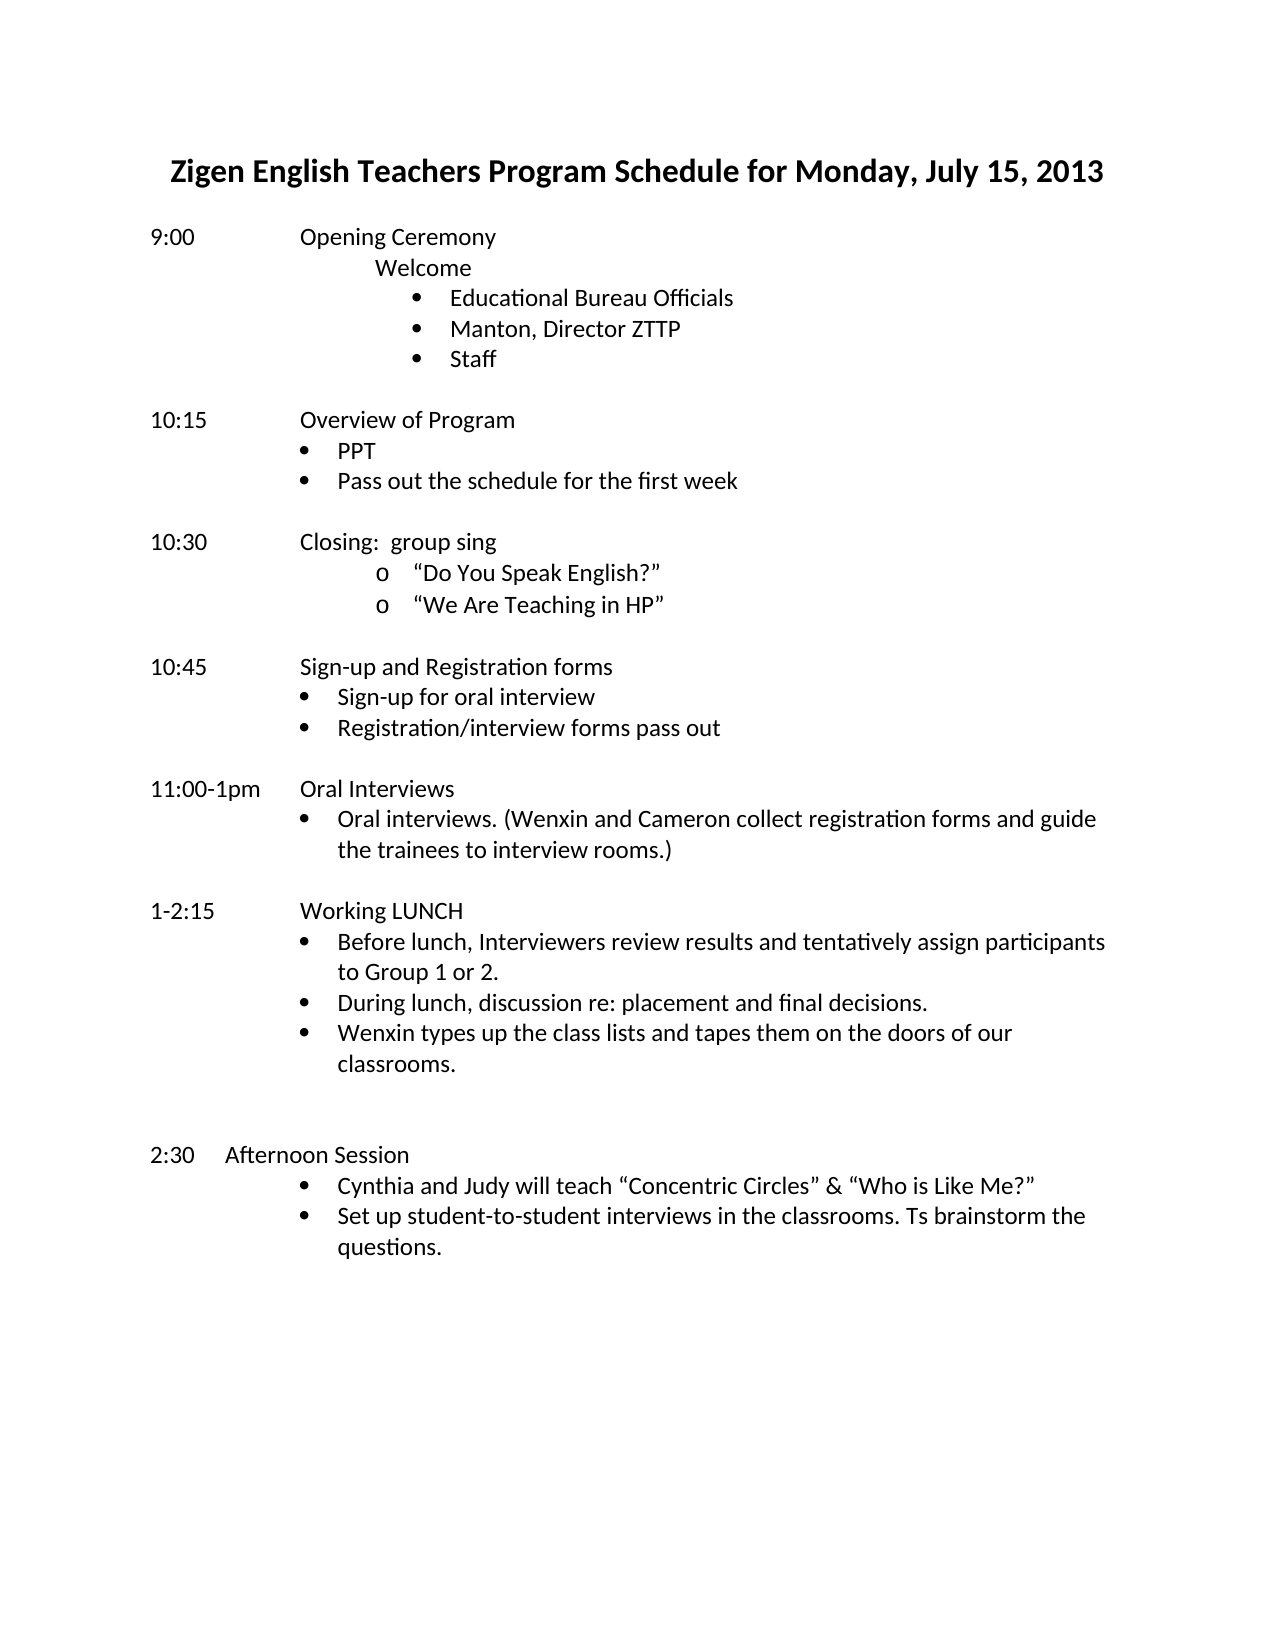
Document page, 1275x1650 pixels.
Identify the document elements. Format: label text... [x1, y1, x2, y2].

list Set up student-to-student interviews in the classrooms. Ts brainstorm the questions. [300, 1200, 1125, 1261]
list “We Are Teaching in HP” [375, 589, 1125, 621]
text 1-2:15 Working LUNCH [150, 895, 1125, 926]
list Staff [412, 343, 1125, 374]
text 2:30 Afternoon Session [150, 1139, 1125, 1170]
list Pass out the schedule for the first week [300, 465, 1125, 496]
text 11:00-1pm Oral Interviews [150, 773, 1125, 804]
list During lunch, discussion re: placement and final decisions. [300, 987, 1125, 1017]
text 10:15 Overview of Program [150, 404, 1125, 435]
list Sign-up for oral interview [300, 682, 1125, 712]
list PPT [300, 435, 1125, 465]
text 10:30 Closing: group sing [150, 526, 1125, 557]
list Oral interviews. (Wenxin and Cameron collect registration forms and guide the trainees to interview rooms.) [300, 804, 1125, 865]
list Registration/interview forms pass out [300, 712, 1125, 743]
text Zigen English Teachers Program Schedule for Monday, July 15, 2013 [150, 150, 1125, 191]
list Educational Bureau Officials [412, 282, 1125, 313]
list “Do You Speak English?” [375, 557, 1125, 589]
text Welcome [300, 252, 1125, 282]
list Manton, Director ZTTP [412, 313, 1125, 343]
text 9:00 Opening Ceremony [150, 221, 1125, 252]
list Wenxin types up the class lists and tapes them on the doors of our classrooms. [300, 1017, 1125, 1078]
list Cynthia and Judy will teach “Concentric Circles” & “Who is Like Me?” [300, 1170, 1125, 1200]
list Before lunch, Interviewers review results and tentatively assign participants to Group 1 or 2. [300, 926, 1125, 987]
text 10:45 Sign-up and Registration forms [150, 651, 1125, 682]
